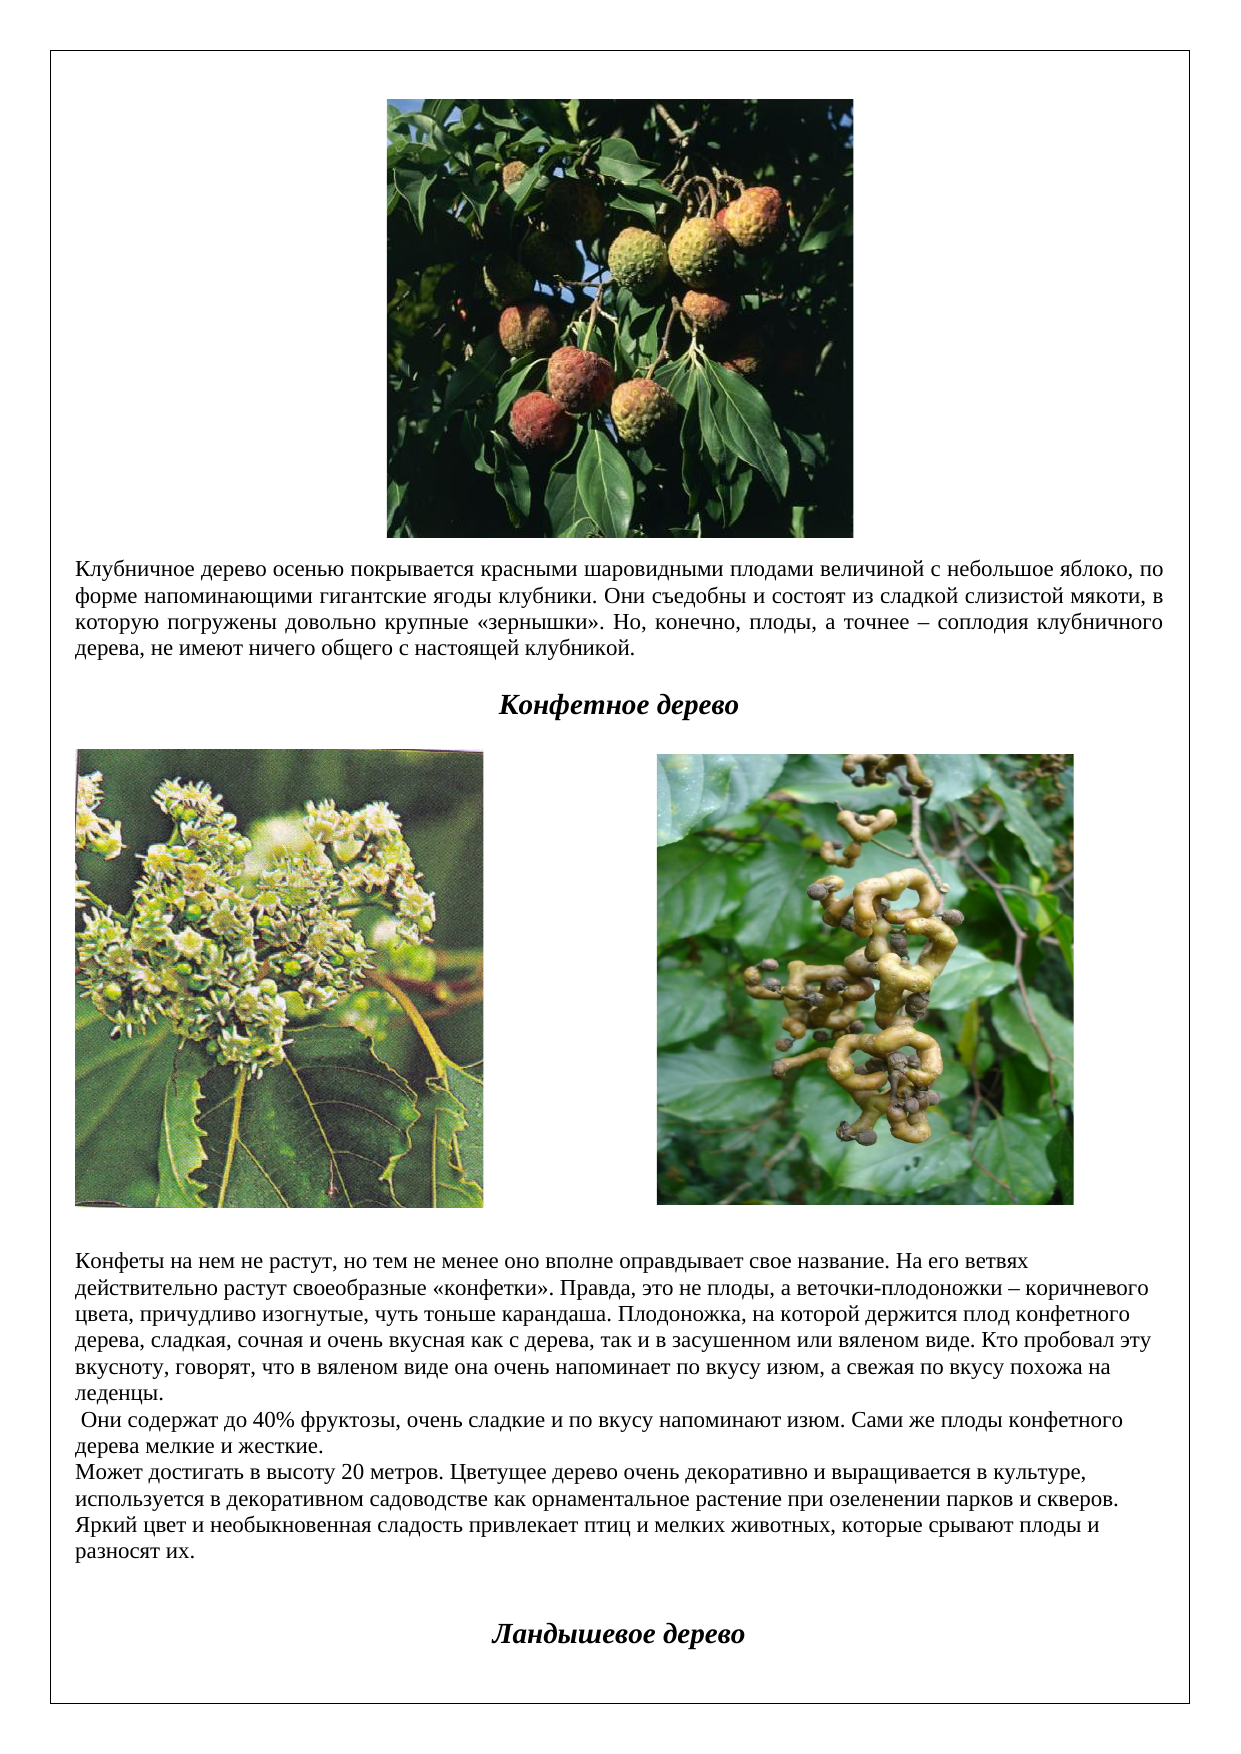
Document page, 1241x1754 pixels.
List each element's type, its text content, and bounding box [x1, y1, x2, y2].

text Конфетное дерево [75, 687, 1165, 721]
text Клубничное дерево осенью покрывается красными шаровидными плодами величиной с небольшое яблоко, по форме напоминающими гигантские ягоды клубники. Они съедобны и состоят из сладкой слизистой мякоти, в которую погружены довольно крупные «зернышки». Но, конечно, плоды, а точнее – соплодия клубничного дерева, не имеют ничего общего с настоящей клубникой. [75, 555, 1165, 661]
picture [656, 754, 1074, 1205]
text Ландышевое дерево [75, 1616, 1165, 1650]
picture [75, 749, 484, 1208]
text Конфеты на нем не растут, но тем не менее оно вполне оправдывает свое название. На его ветвях действительно растут своеобразные «конфетки». Правда, это не плоды, а веточки-плодоножки – коричневого цвета, причудливо изогнутые, чуть тоньше карандаша. Плодоножка, на которой держится плод конфетного дерева, сладкая, сочная и очень вкусная как с дерева, так и в засушенном или вяленом виде. Кто пробовал эту вкусноту, говорят, что в вяленом виде она очень напоминает по вкусу изюм, а свежая по вкусу похожа на леденцы. Они содержат до 40% фруктозы, очень сладкие и по вкусу напоминают изюм. Сами же плоды конфетного дерева мелкие и жесткие. Может достигать в высоту . Цветущее дерево очень декоративно и выращивается в культуре, используется в декоративном садоводстве как орнаментальное растение при озеленении парков и скверов. Яркий цвет и необыкновенная сладость привлекает птиц и мелких животных, которые срывают плоды и разносят их. [75, 1247, 1165, 1564]
picture [386, 99, 854, 538]
